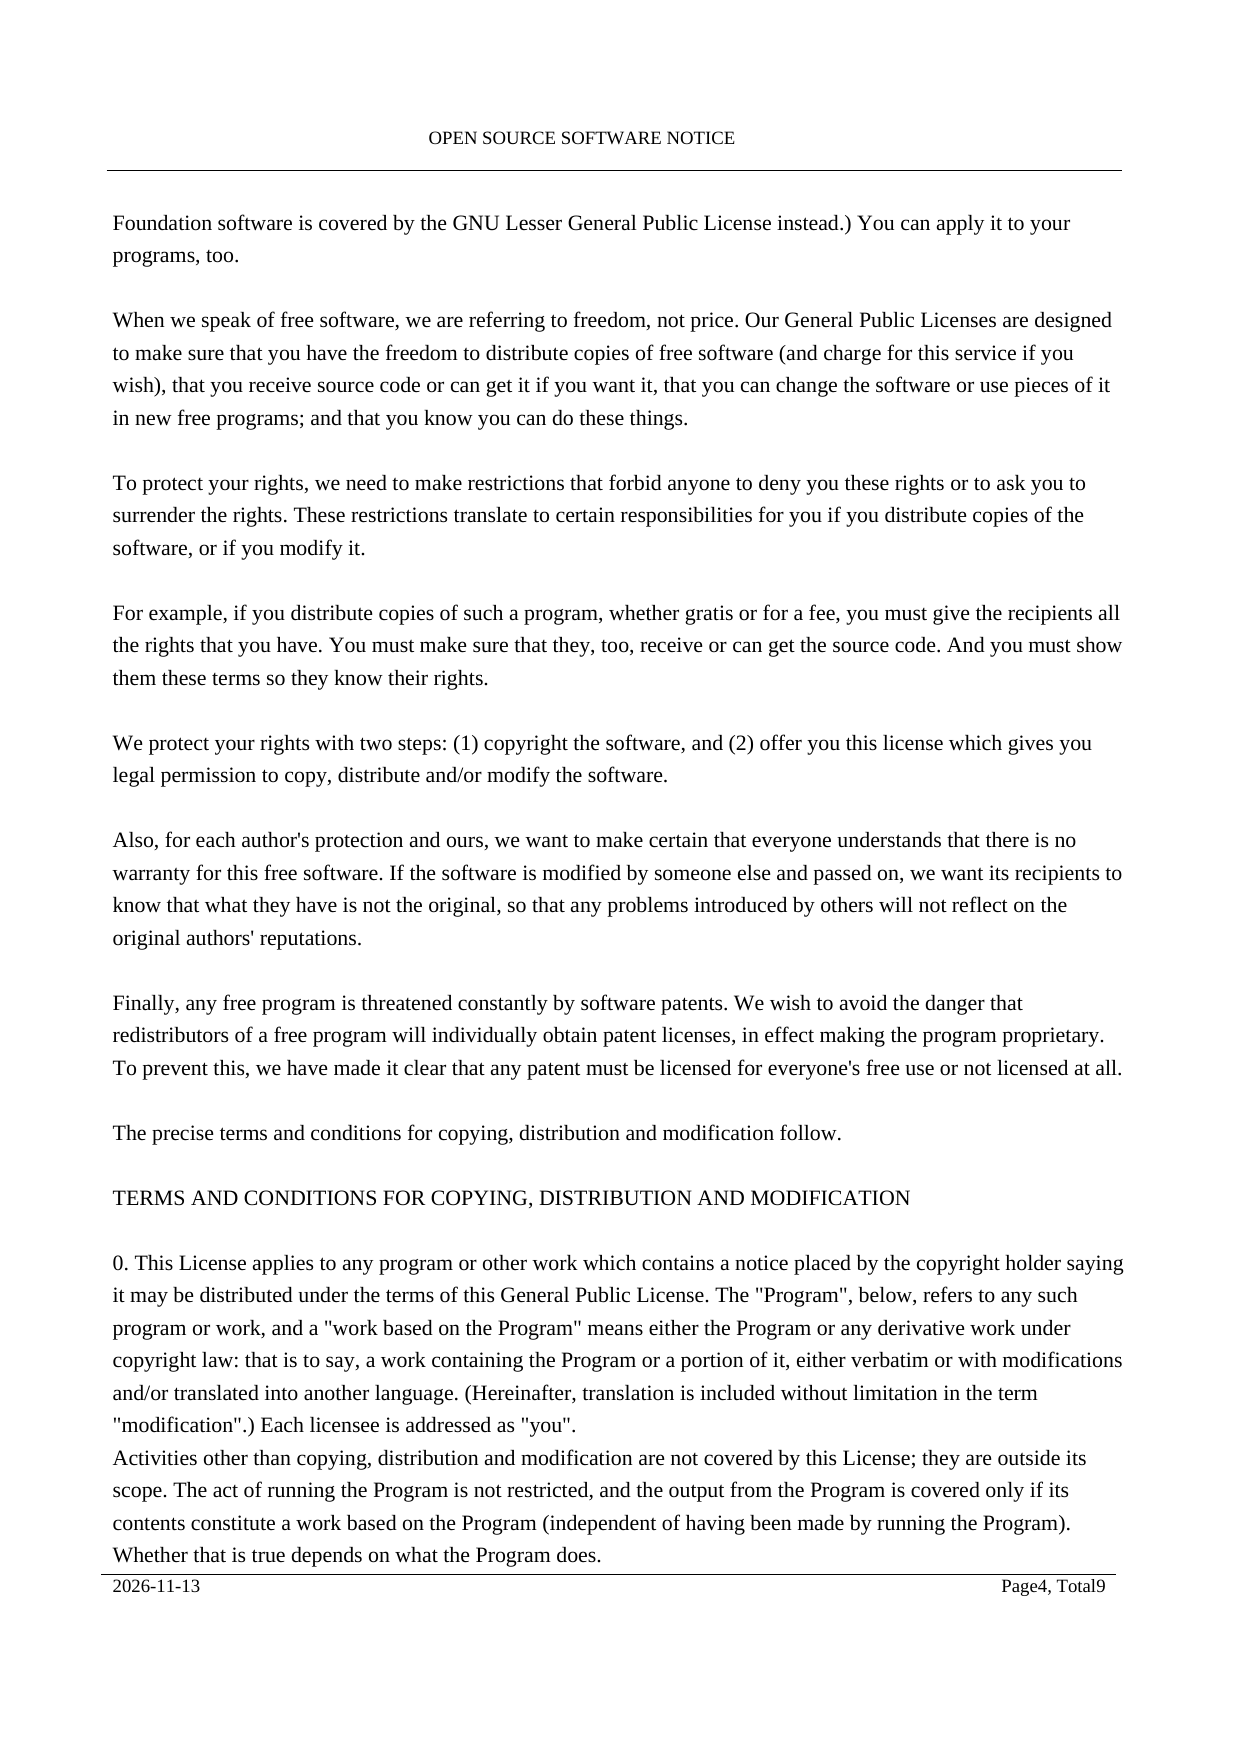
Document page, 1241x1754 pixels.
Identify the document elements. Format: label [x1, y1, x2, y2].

text [112, 206, 1128, 1571]
